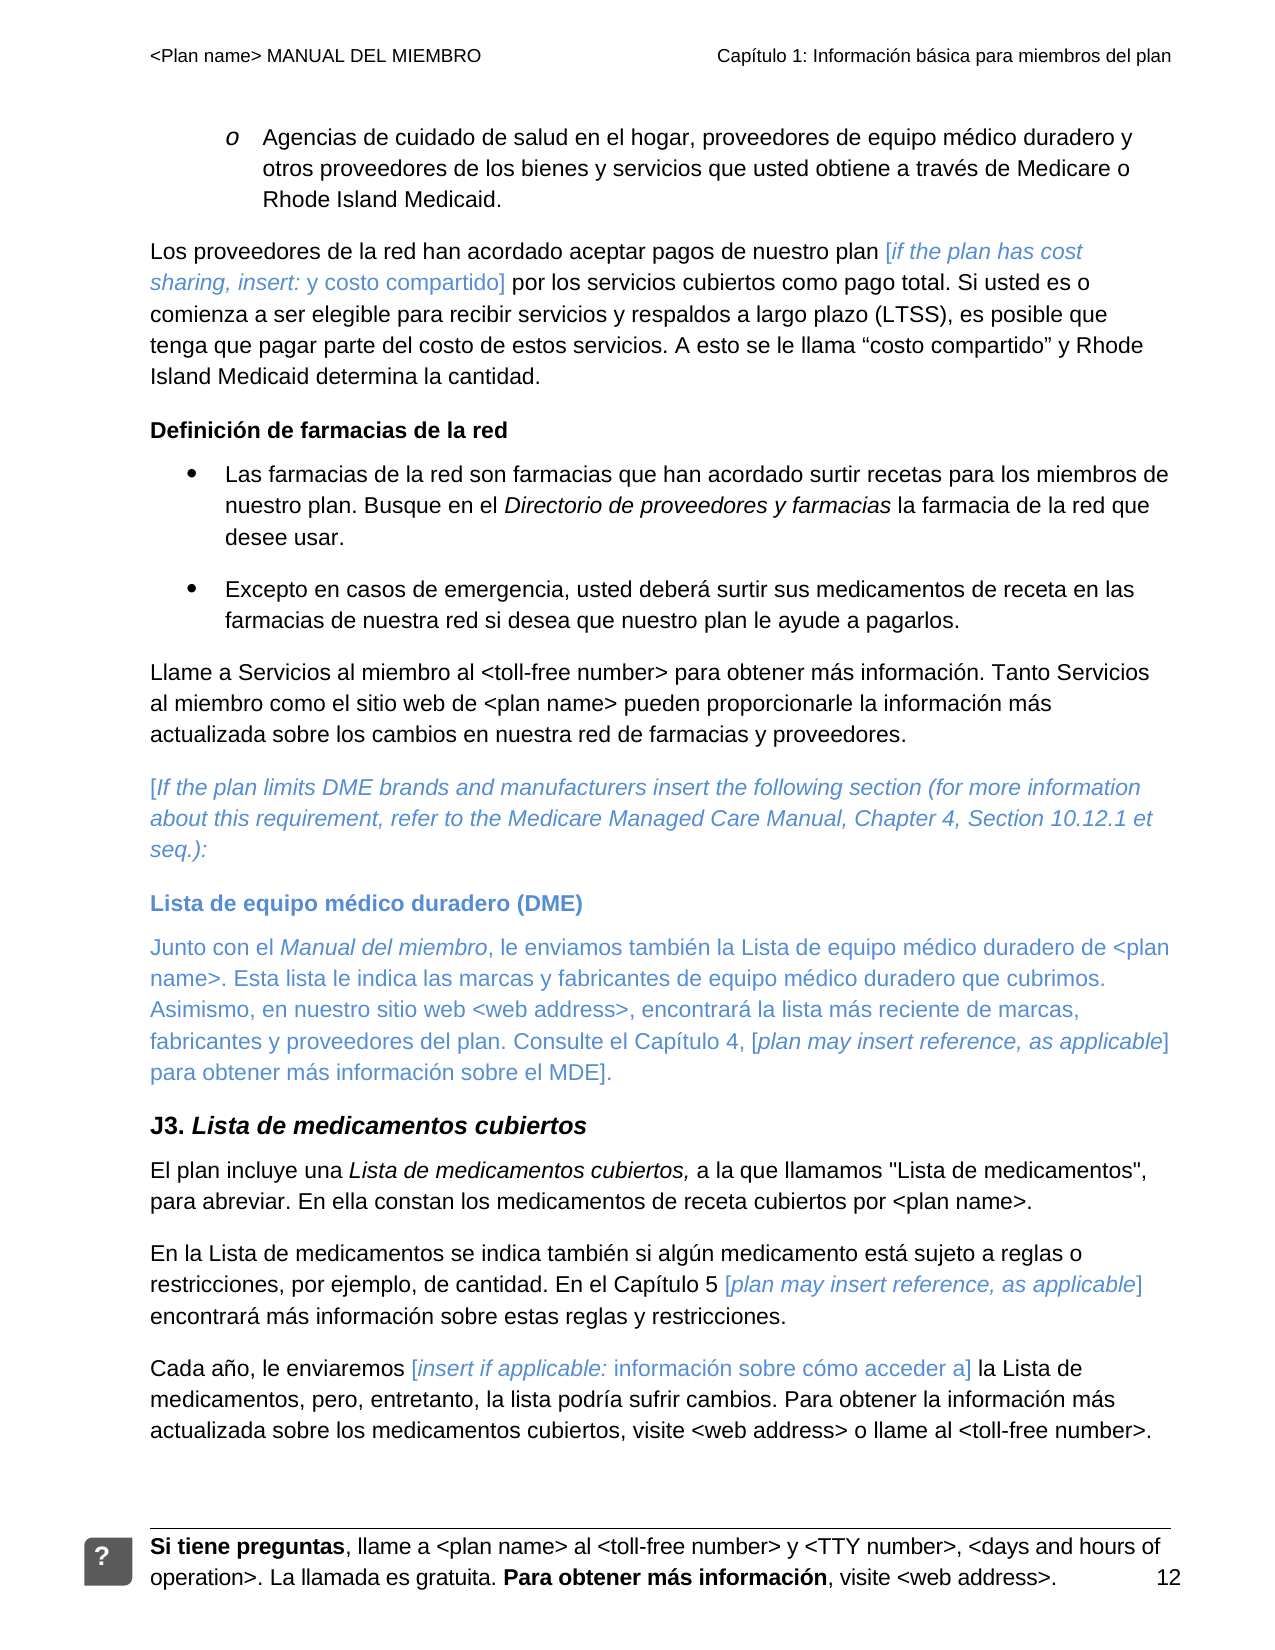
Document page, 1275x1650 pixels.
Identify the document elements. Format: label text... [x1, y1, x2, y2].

text El plan incluye una Lista de medicamentos cubiertos, a la que llamamos "Lista de medicamentos", para abreviar. En ella constan los medicamentos de receta cubiertos por <plan name>. [150, 1153, 1171, 1216]
text [If the plan limits DME brands and manufacturers insert the following section (for more information about this requirement, refer to the Medicare Managed Care Manual, Chapter 4, Section 10.12.1 et seq.): [150, 770, 1171, 864]
text Lista de equipo médico duradero (DME) [150, 884, 1096, 918]
text Cada año, le enviaremos [insert if applicable: información sobre cómo acceder a] la Lista de medicamentos, pero, entretanto, la lista podría sufrir cambios. Para obtener la información más actualizada sobre los medicamentos cubiertos, visite <web address> o llame al <toll-free number>. [150, 1351, 1171, 1445]
text Junto con el Manual del miembro, le enviamos también la Lista de equipo médico duradero de <plan name>. Esta lista le indica las marcas y fabricantes de equipo médico duradero que cubrimos. Asimismo, en nuestro sitio web <web address>, encontrará la lista más reciente de marcas, fabricantes y proveedores del plan. Consulte el Capítulo 4, [plan may insert reference, as applicable] para obtener más información sobre el MDE]. [150, 930, 1171, 1087]
text En la Lista de medicamentos se indica también si algún medicamento está sujeto a reglas o restricciones, por ejemplo, de cantidad. En el Capítulo 5 [plan may insert reference, as applicable] encontrará más información sobre estas reglas y restricciones. [150, 1237, 1171, 1330]
text Definición de farmacias de la red [150, 412, 1096, 445]
list Agencias de cuidado de salud en el hogar, proveedores de equipo médico duradero y otros proveedores de los bienes y servicios que usted obtiene a través de Medicare o Rhode Island Medicaid. [225, 120, 1171, 214]
list Excepto en casos de emergencia, usted deberá surtir sus medicamentos de receta en las farmacias de nuestra red si desea que nuestro plan le ayude a pagarlos. [187, 572, 1171, 634]
text Los proveedores de la red han acordado aceptar pagos de nuestro plan [if the plan has cost sharing, insert: y costo compartido] por los servicios cubiertos como pago total. Si usted es o comienza a ser elegible para recibir servicios y respaldos a largo plazo (LTSS), es posible que tenga que pagar parte del costo de estos servicios. A esto se le llama “costo compartido” y Rhode Island Medicaid determina la cantidad. [150, 234, 1171, 391]
text Llame a Servicios al miembro al <toll-free number> para obtener más información. Tanto Servicios al miembro como el sitio web de <plan name> pueden proporcionarle la información más actualizada sobre los cambios en nuestra red de farmacias y proveedores. [150, 655, 1171, 749]
list Las farmacias de la red son farmacias que han acordado surtir recetas para los miembros de nuestro plan. Busque en el Directorio de proveedores y farmacias la farmacia de la red que desee usar. [187, 457, 1171, 551]
subtitle J3. Lista de medicamentos cubiertos [150, 1107, 1096, 1141]
